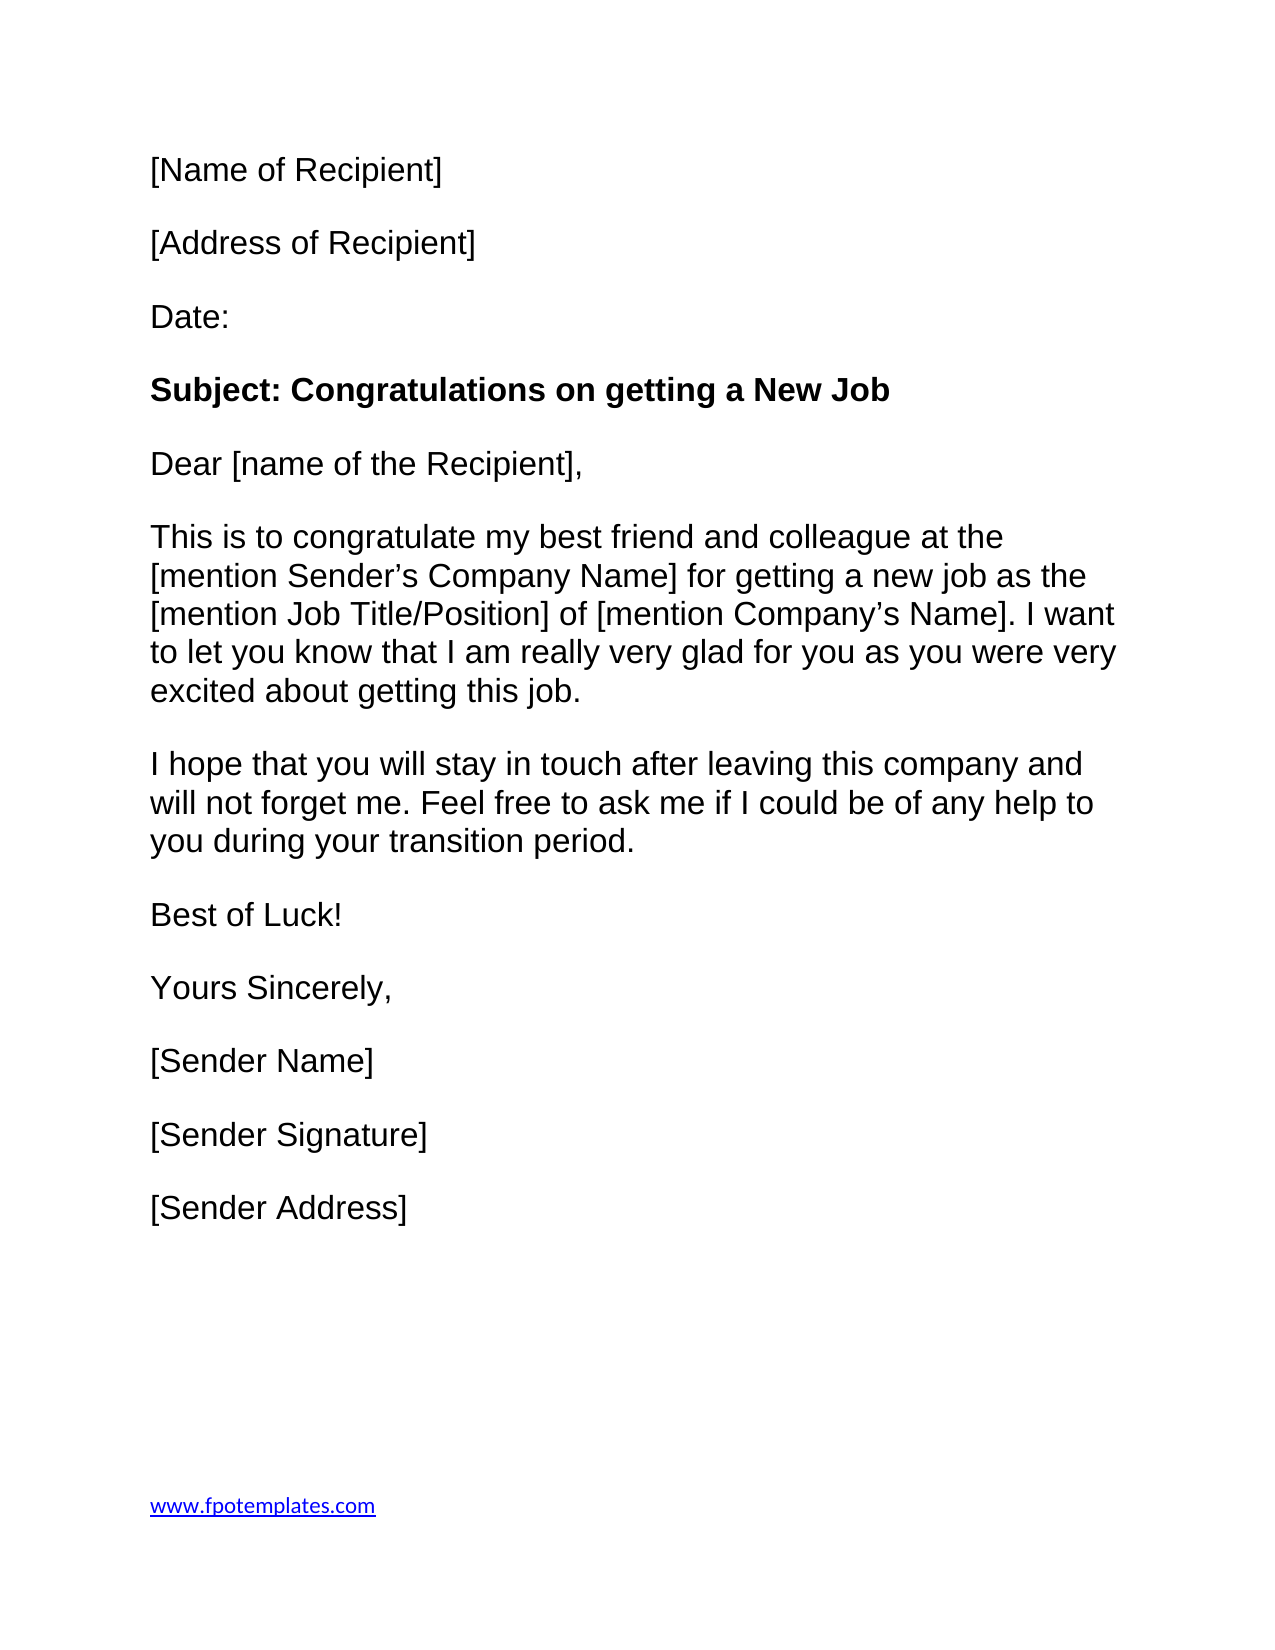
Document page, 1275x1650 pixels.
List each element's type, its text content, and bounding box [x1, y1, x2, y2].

text [Name of Recipient] [150, 150, 1125, 188]
text [Sender Address] [150, 1188, 1125, 1227]
text I hope that you will stay in touch after leaving this company and will not forget me. Feel free to ask me if I could be of any help to you during your transition period. [150, 744, 1125, 860]
text This is to congratulate my best friend and colleague at the [mention Sender’s Company Name] for getting a new job as the [mention Job Title/Position] of [mention Company’s Name]. I want to let you know that I am really very glad for you as you were very excited about getting this job. [150, 517, 1125, 709]
text Best of Luck! [150, 895, 1125, 933]
text Subject: Congratulations on getting a New Job [150, 370, 1125, 409]
text Yours Sincerely, [150, 968, 1125, 1007]
text Date: [150, 297, 1125, 335]
text [Address of Recipient] [150, 223, 1125, 262]
text [Sender Name] [150, 1042, 1125, 1080]
text Dear [name of the Recipient], [150, 444, 1125, 482]
text [Sender Signature] [150, 1115, 1125, 1153]
